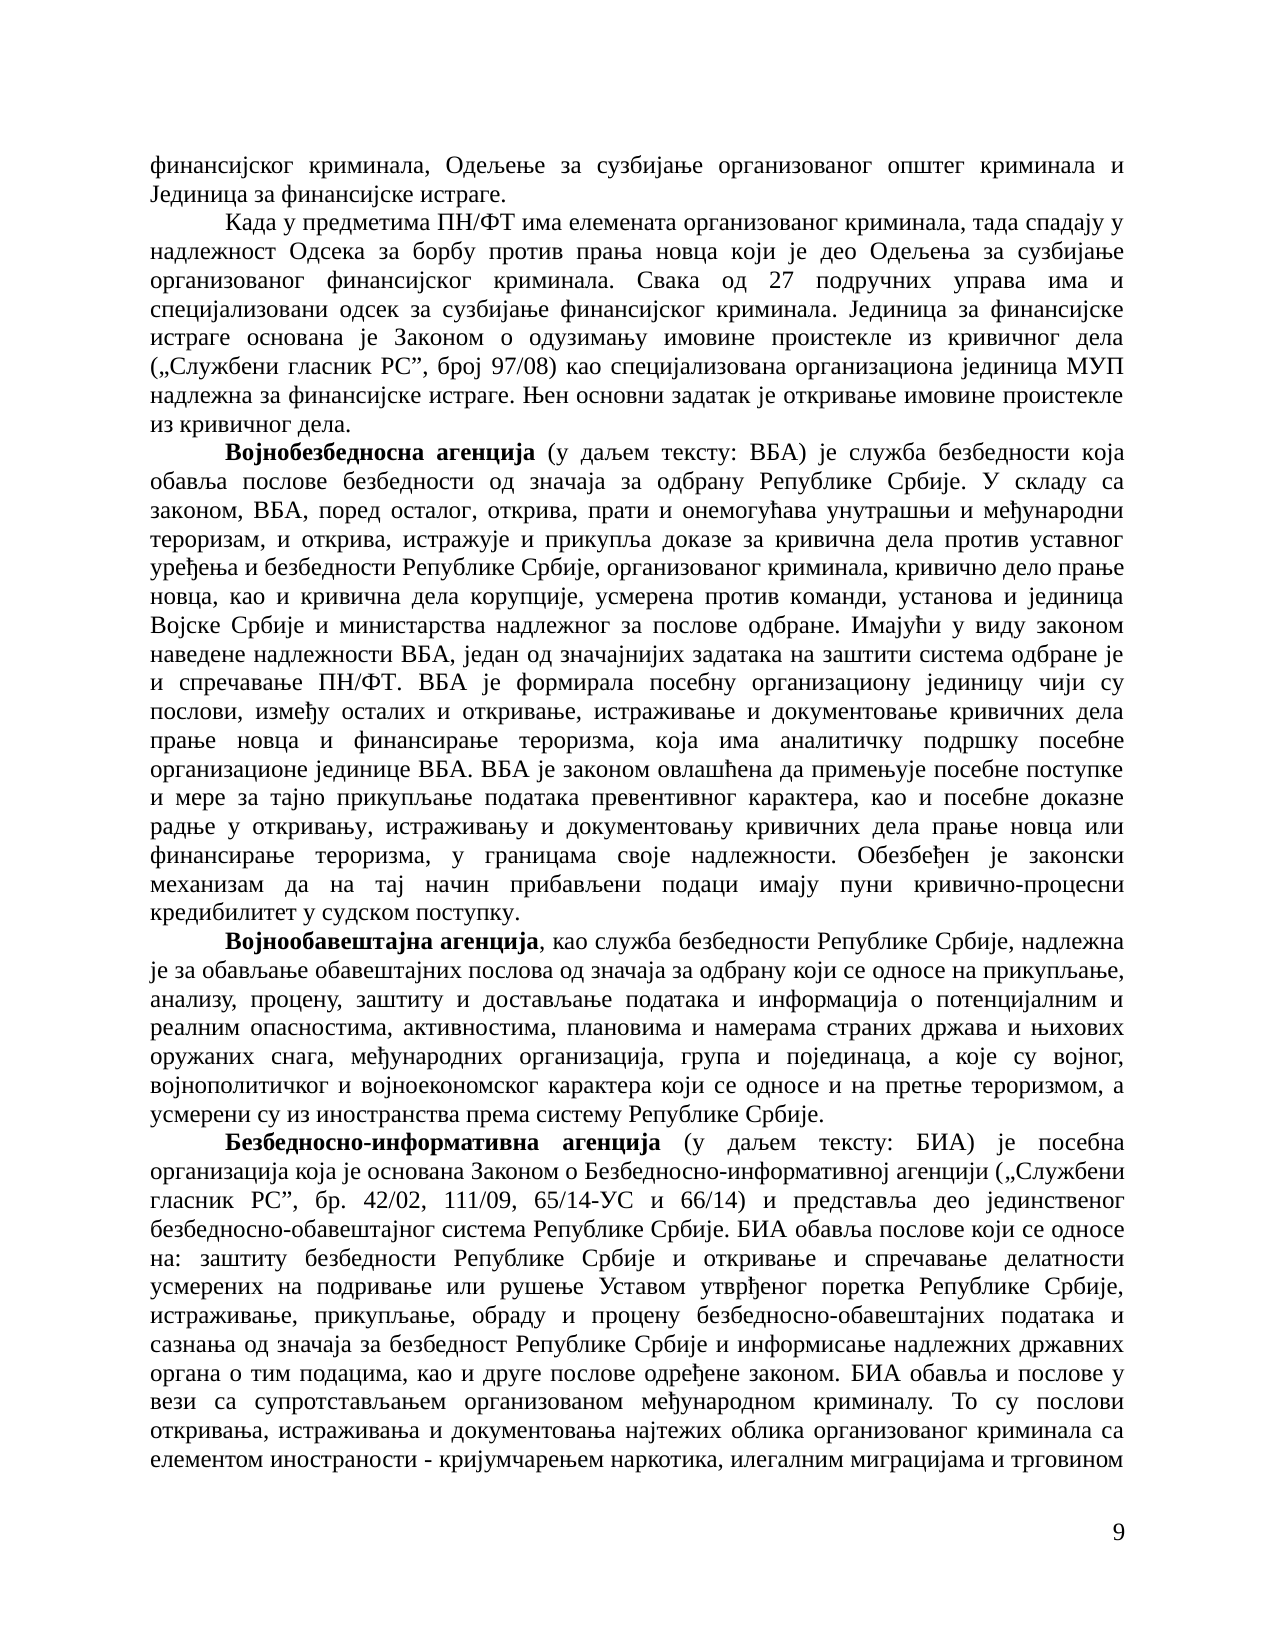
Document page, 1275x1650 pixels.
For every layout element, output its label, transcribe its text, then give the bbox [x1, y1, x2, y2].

text Војнообавештајна агенција, као служба безбедности Републике Србије, надлежна је за обављање обавештајних послова од значаја за одбрану који се односе на прикупљање, анализу, процену, заштиту и достављање података и информација о потенцијалним и реалним опасностима, активностима, плановима и намерама страних држава и њихових оружаних снага, међународних организација, група и појединаца, а које су војног, војнополитичког и војноекономског карактера који се односе и на претње тероризмом, а усмерени су из иностранства према систему Републике Србије. [150, 926, 1125, 1127]
text Када у предметима ПН/ФТ има елемената организованог криминала, тада спадају у надлежност Одсека за борбу против прања новца који је део Одељења за сузбијање организованог финансијског криминала. Свака од 27 подручних управа има и специјализовани одсек за сузбијање финансијског криминала. Јединица за финансијске истраге основана је Законом о одузимању имовине проистекле из кривичног дела („Службени гласник РС”, број 97/08) као специјализована организациона јединица МУП надлежна за финансијске истраге. Њен основни задатак је откривање имовине проистекле из кривичног дела. [150, 207, 1125, 437]
text Војнобезбедносна агенција (у даљем тексту: ВБА) је служба безбедности која обавља послове безбедности од значаја за одбрану Републике Србије. У складу са законом, ВБА, поред осталог, открива, прати и онемогућава унутрашњи и међународни тероризам, и открива, истражује и прикупља доказе за кривична дела против уставног уређења и безбедности Републике Србије, организованог криминала, кривично дело прање новца, као и кривична дела корупције, усмерена против команди, установа и јединица Војске Србије и министарства надлежног за послове одбране. Имајући у виду законом наведене надлежности ВБА, један од значајнијих задатака на заштити система одбране је и спречавање ПН/ФТ. ВБА је формирала посебну организациону јединицу чији су послови, између осталих и откривање, истраживање и документовање кривичних дела прање новца и финансирање тероризма, која има аналитичку подршку посебне организационе јединице ВБА. ВБА је законом овлашћена да примењује посебне поступке и мере за тајно прикупљање података превентивног карактера, као и посебне доказне радње у откривању, истраживању и документовању кривичних дела прање новца или финансирање тероризма, у границама своје надлежности. Обезбеђен је законски механизам да на тај начин прибављени подаци имају пуни кривично-процесни кредибилитет у судском поступку. [150, 437, 1125, 926]
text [150, 150, 1125, 207]
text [150, 1127, 1125, 1473]
